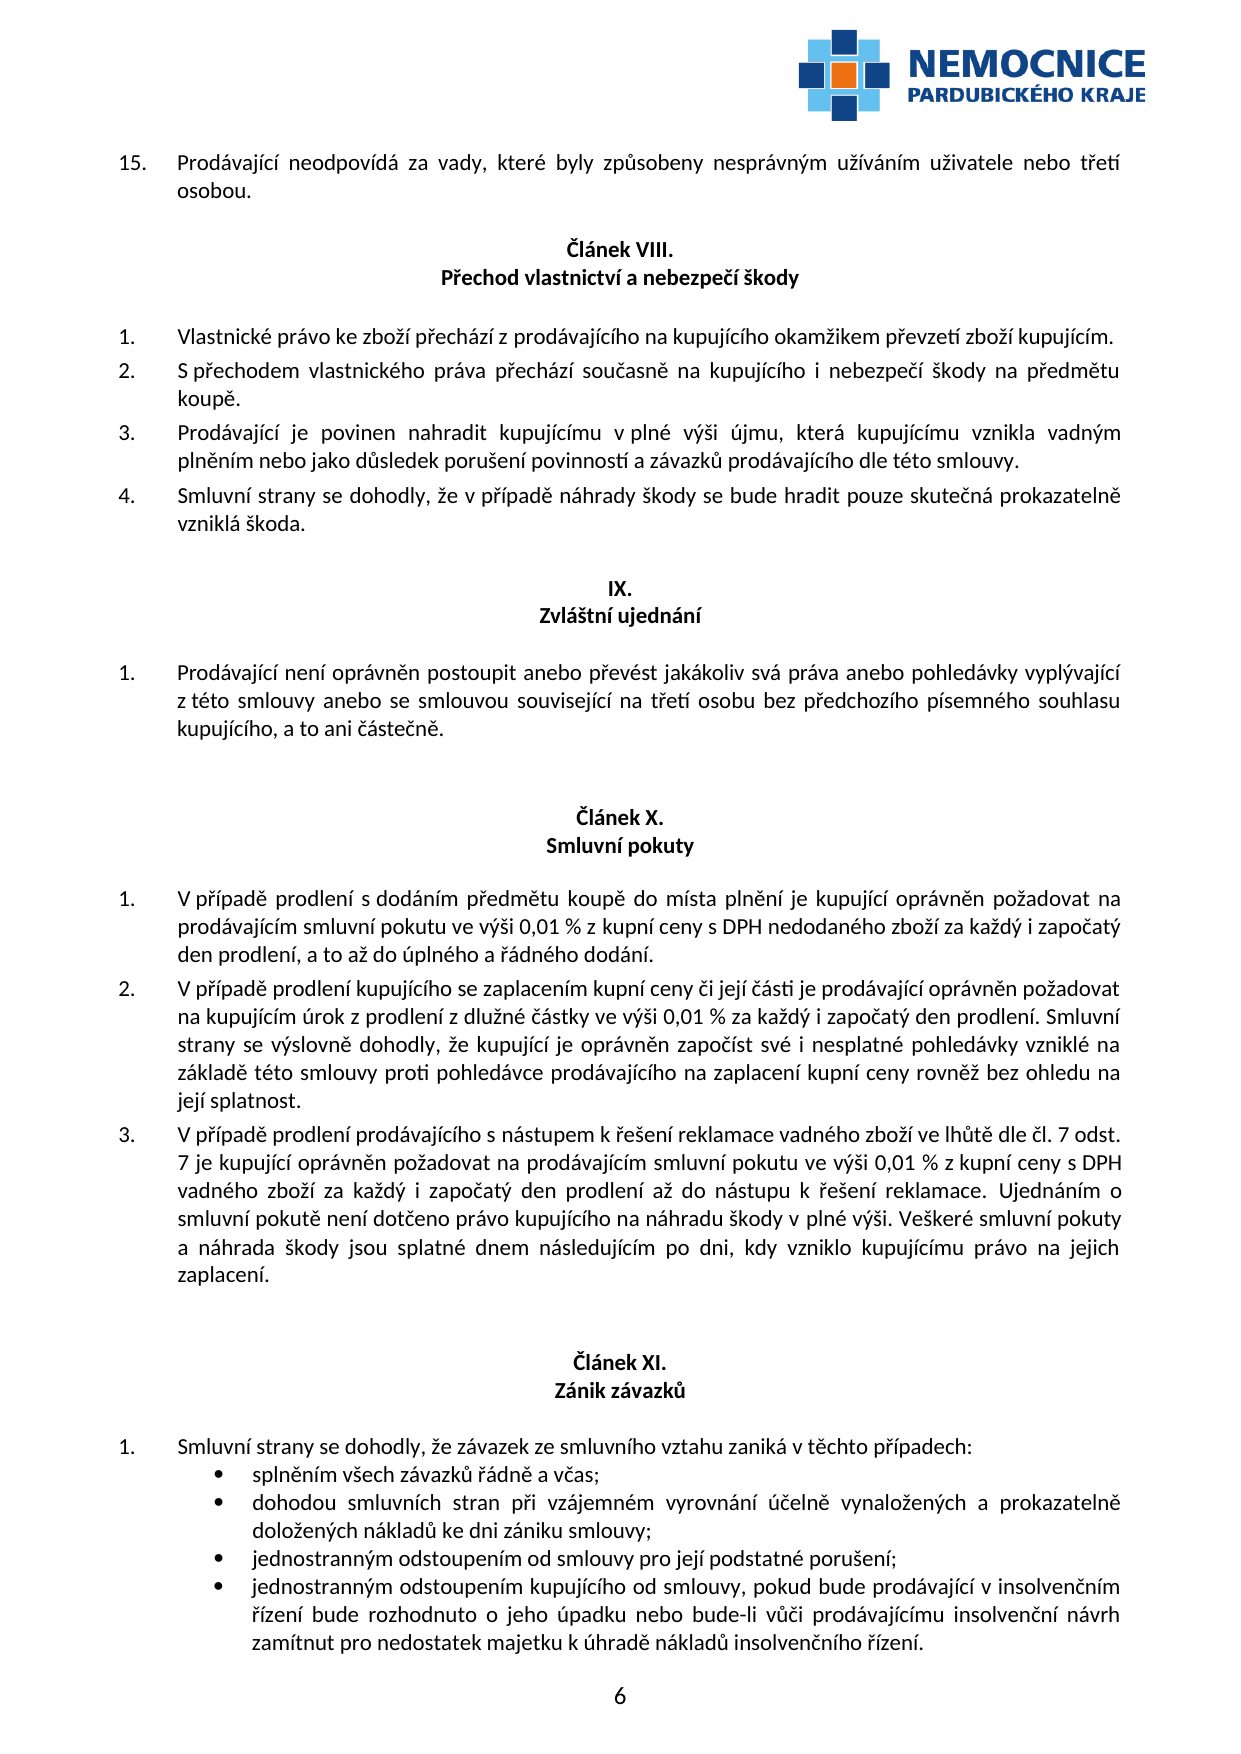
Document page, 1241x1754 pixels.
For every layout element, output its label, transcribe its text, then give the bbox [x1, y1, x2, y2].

subtitle Přechod vlastnictví a nebezpečí škody [118, 263, 1122, 291]
list jednostranným odstoupením od smlouvy pro její podstatné porušení; [214, 1544, 1122, 1572]
list 2. V případě prodlení kupujícího se zaplacením kupní ceny či její části je prodávající oprávněn požadovat na kupujícím úrok z prodlení z dlužné částky ve výši 0,01 % za každý i započatý den prodlení. Smluvní strany se výslovně dohodly, že kupující je oprávněn započíst své i nesplatné pohledávky vzniklé na základě této smlouvy proti pohledávce prodávajícího na zaplacení kupní ceny rovněž bez ohledu na její splatnost. [118, 974, 1122, 1114]
text 15. Prodávající neodpovídá za vady, které byly způsobeny nesprávným užíváním uživatele nebo třetí osobou. [118, 148, 1122, 204]
list dohodou smluvních stran při vzájemném vyrovnání účelně vynaložených a prokazatelně doložených nákladů ke dni zániku smlouvy; [214, 1488, 1122, 1544]
text 3. Prodávající je povinen nahradit kupujícímu v plné výši újmu, která kupujícímu vznikla vadným plněním nebo jako důsledek porušení povinností a závazků prodávajícího dle této smlouvy. [118, 418, 1122, 474]
subtitle Článek VIII. [118, 235, 1122, 263]
text 3. V případě prodlení prodávajícího s nástupem k řešení reklamace vadného zboží ve lhůtě dle čl. 7 odst. 7 je kupující oprávněn požadovat na prodávajícím smluvní pokutu ve výši 0,01 % z kupní ceny s DPH vadného zboží za každý i započatý den prodlení až do nástupu k řešení reklamace. Ujednáním o smluvní pokutě není dotčeno právo kupujícího na náhradu škody v plné výši. Veškeré smluvní pokuty a náhrada škody jsou splatné dnem následujícím po dni, kdy vzniklo kupujícímu právo na jejich zaplacení. [118, 1121, 1122, 1289]
text Zvláštní ujednání [118, 602, 1122, 630]
text 2. S přechodem vlastnického práva přechází současně na kupujícího i nebezpečí škody na předmětu koupě. [118, 356, 1122, 412]
text 1. Prodávající není oprávněn postoupit anebo převést jakákoliv svá práva anebo pohledávky vyplývající z této smlouvy anebo se smlouvou související na třetí osobu bez předchozího písemného souhlasu kupujícího, a to ani částečně. [118, 658, 1122, 742]
picture [797, 28, 1146, 122]
subtitle Článek X. [118, 803, 1122, 831]
title Zánik závazků [118, 1376, 1122, 1404]
list jednostranným odstoupením kupujícího od smlouvy, pokud bude prodávající v insolvenčním řízení bude rozhodnuto o jeho úpadku nebo bude-li vůči prodávajícímu insolvenční návrh zamítnut pro nedostatek majetku k úhradě nákladů insolvenčního řízení. [214, 1572, 1122, 1657]
text 4. Smluvní strany se dohodly, že v případě náhrady škody se bude hradit pouze skutečná prokazatelně vzniklá škoda. [118, 481, 1122, 537]
subtitle Smluvní pokuty [118, 831, 1122, 859]
list Smluvní strany se dohodly, že závazek ze smluvního vztahu zaniká v těchto případech: [118, 1432, 1122, 1460]
title Článek XI. [118, 1348, 1122, 1376]
text 1. V případě prodlení s dodáním předmětu koupě do místa plnění je kupující oprávněn požadovat na prodávajícím smluvní pokutu ve výši 0,01 % z kupní ceny s DPH nedodaného zboží za každý i započatý den prodlení, a to až do úplného a řádného dodání. [118, 884, 1122, 968]
text IX. [118, 574, 1122, 602]
list splněním všech závazků řádně a včas; [214, 1460, 1122, 1488]
text 1. Vlastnické právo ke zboží přechází z prodávajícího na kupujícího okamžikem převzetí zboží kupujícím. [118, 322, 1122, 350]
